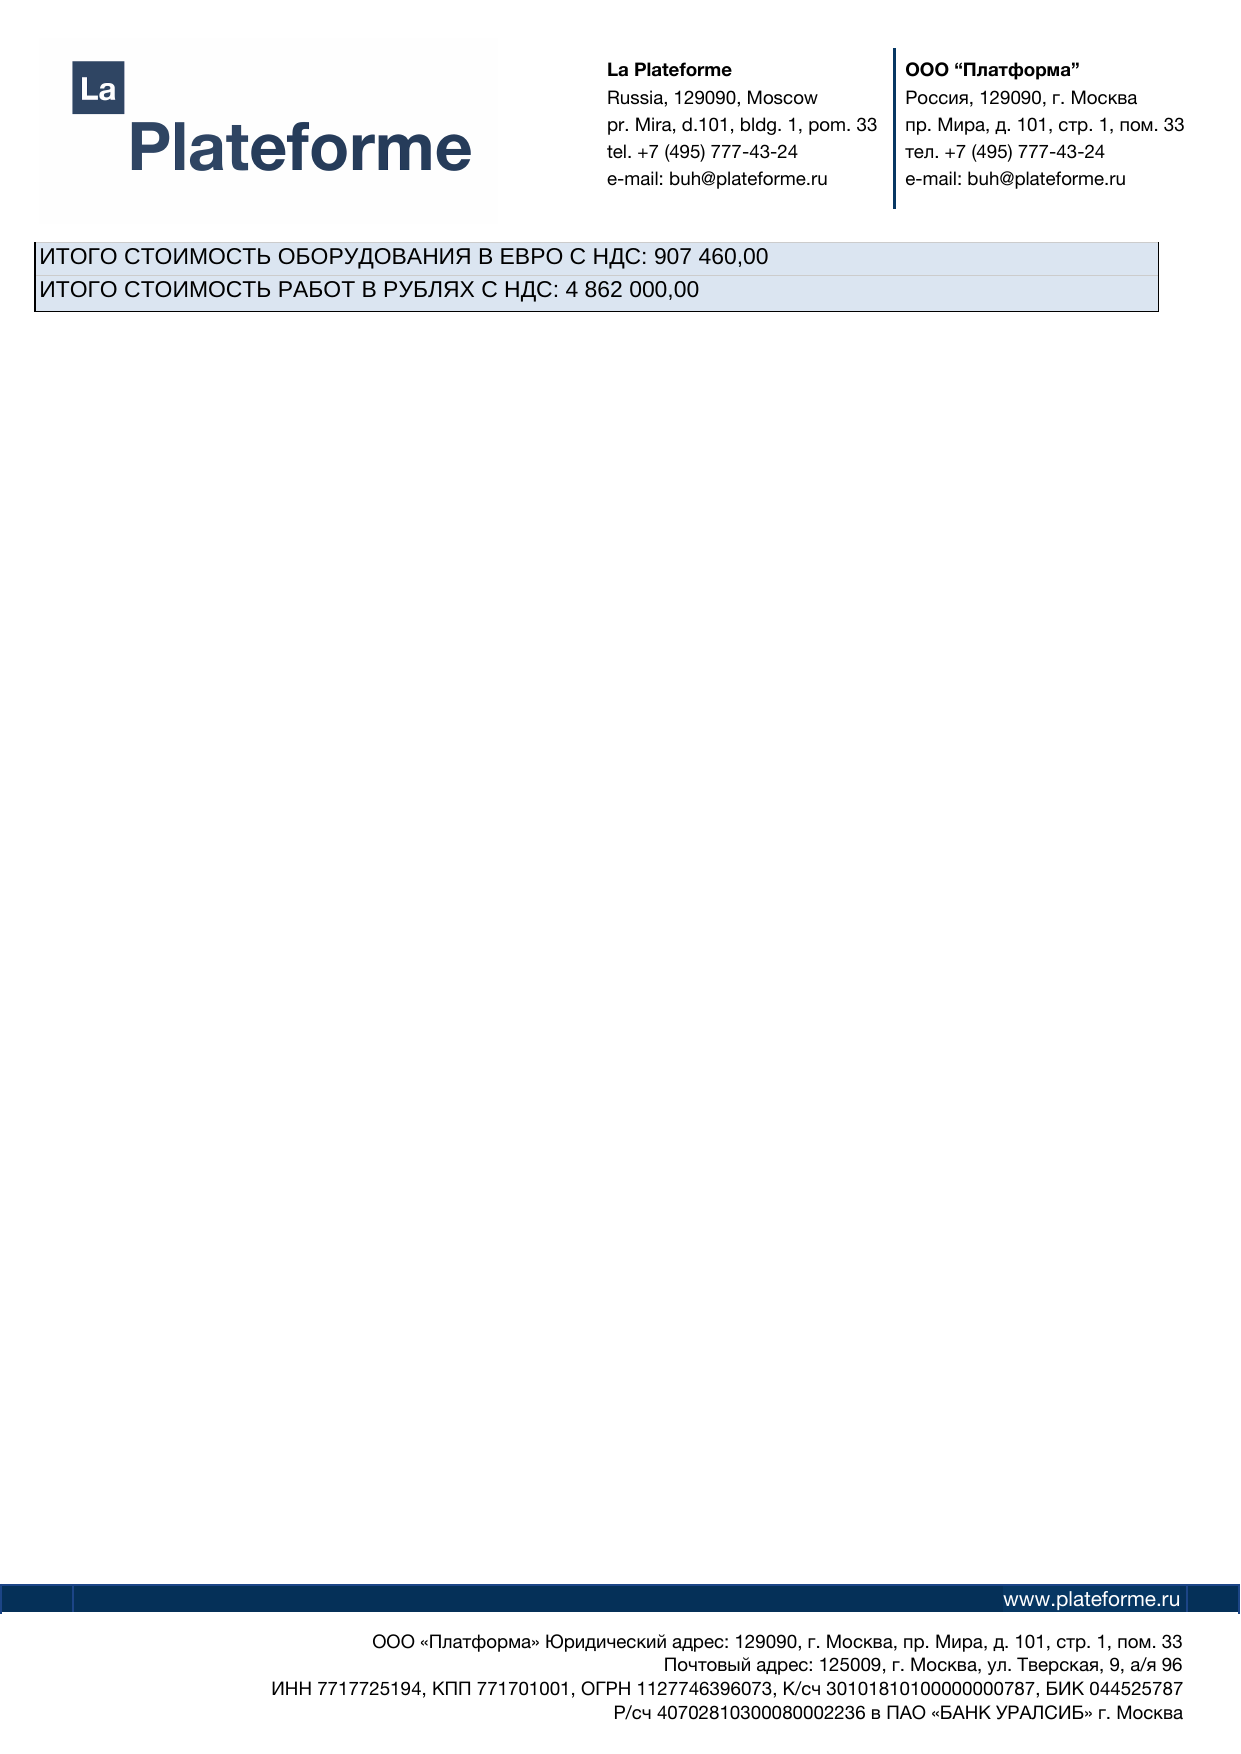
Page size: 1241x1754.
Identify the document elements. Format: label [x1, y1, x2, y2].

picture [39, 38, 498, 224]
